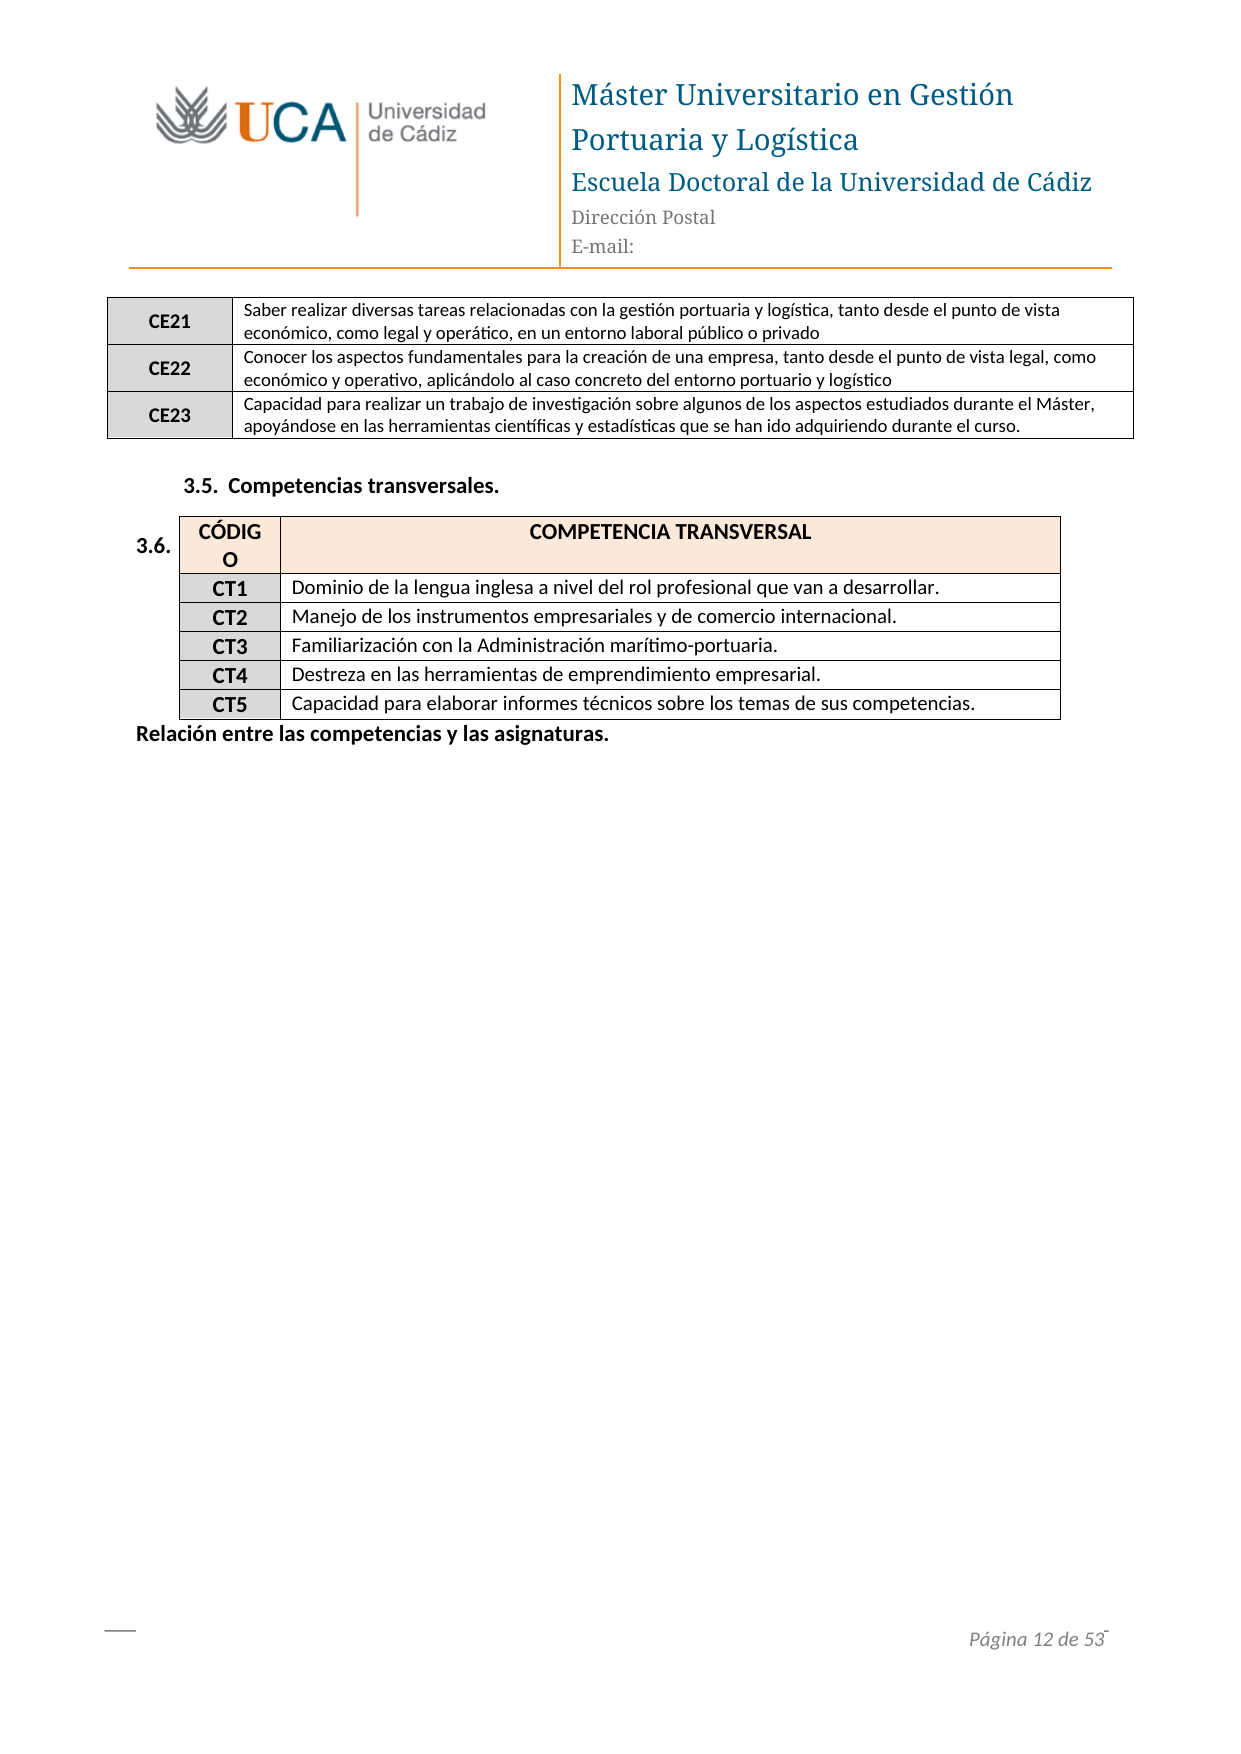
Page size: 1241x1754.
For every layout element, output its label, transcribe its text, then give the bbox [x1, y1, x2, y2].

table_cell Destreza en las herramientas de emprendimiento empresarial. [281, 661, 1060, 689]
table_cell Saber realizar diversas tareas relacionadas con la gestión portuaria y logística, tanto desde el punto de vista económico, como legal y operático, en un entorno laboral público o privado [233, 298, 1133, 344]
picture [153, 80, 492, 223]
table_cell Manejo de los instrumentos empresariales y de comercio internacional. [281, 603, 1060, 631]
table_cell CE22 [108, 345, 232, 391]
table_header CÓDIGO [180, 517, 280, 573]
table_cell CE21 [108, 298, 232, 344]
table_cell CT4 [180, 661, 280, 689]
table_cell Conocer los aspectos fundamentales para la creación de una empresa, tanto desde el punto de vista legal, como económico y operativo, aplicándolo al caso concreto del entorno portuario y logístico [233, 345, 1133, 391]
table_cell CE23 [108, 392, 232, 437]
table_cell Familiarización con la Administración marítimo-portuaria. [281, 632, 1060, 660]
table_header COMPETENCIA TRANSVERSAL [281, 517, 1060, 573]
table_cell Dominio de la lengua inglesa a nivel del rol profesional que van a desarrollar. [281, 574, 1060, 602]
table_cell Capacidad para elaborar informes técnicos sobre los temas de sus competencias. [281, 690, 1060, 718]
list Relación entre las competencias y las asignaturas. [136, 531, 1104, 747]
table_cell CT3 [180, 632, 280, 660]
list Competencias transversales. [183, 471, 1104, 499]
table_cell CT1 [180, 574, 280, 602]
table_cell Capacidad para realizar un trabajo de investigación sobre algunos de los aspectos estudiados durante el Máster, apoyándose en las herramientas científicas y estadísticas que se han ido adquiriendo durante el curso. [233, 392, 1133, 437]
table_cell CT2 [180, 603, 280, 631]
table_cell CT5 [180, 690, 280, 718]
